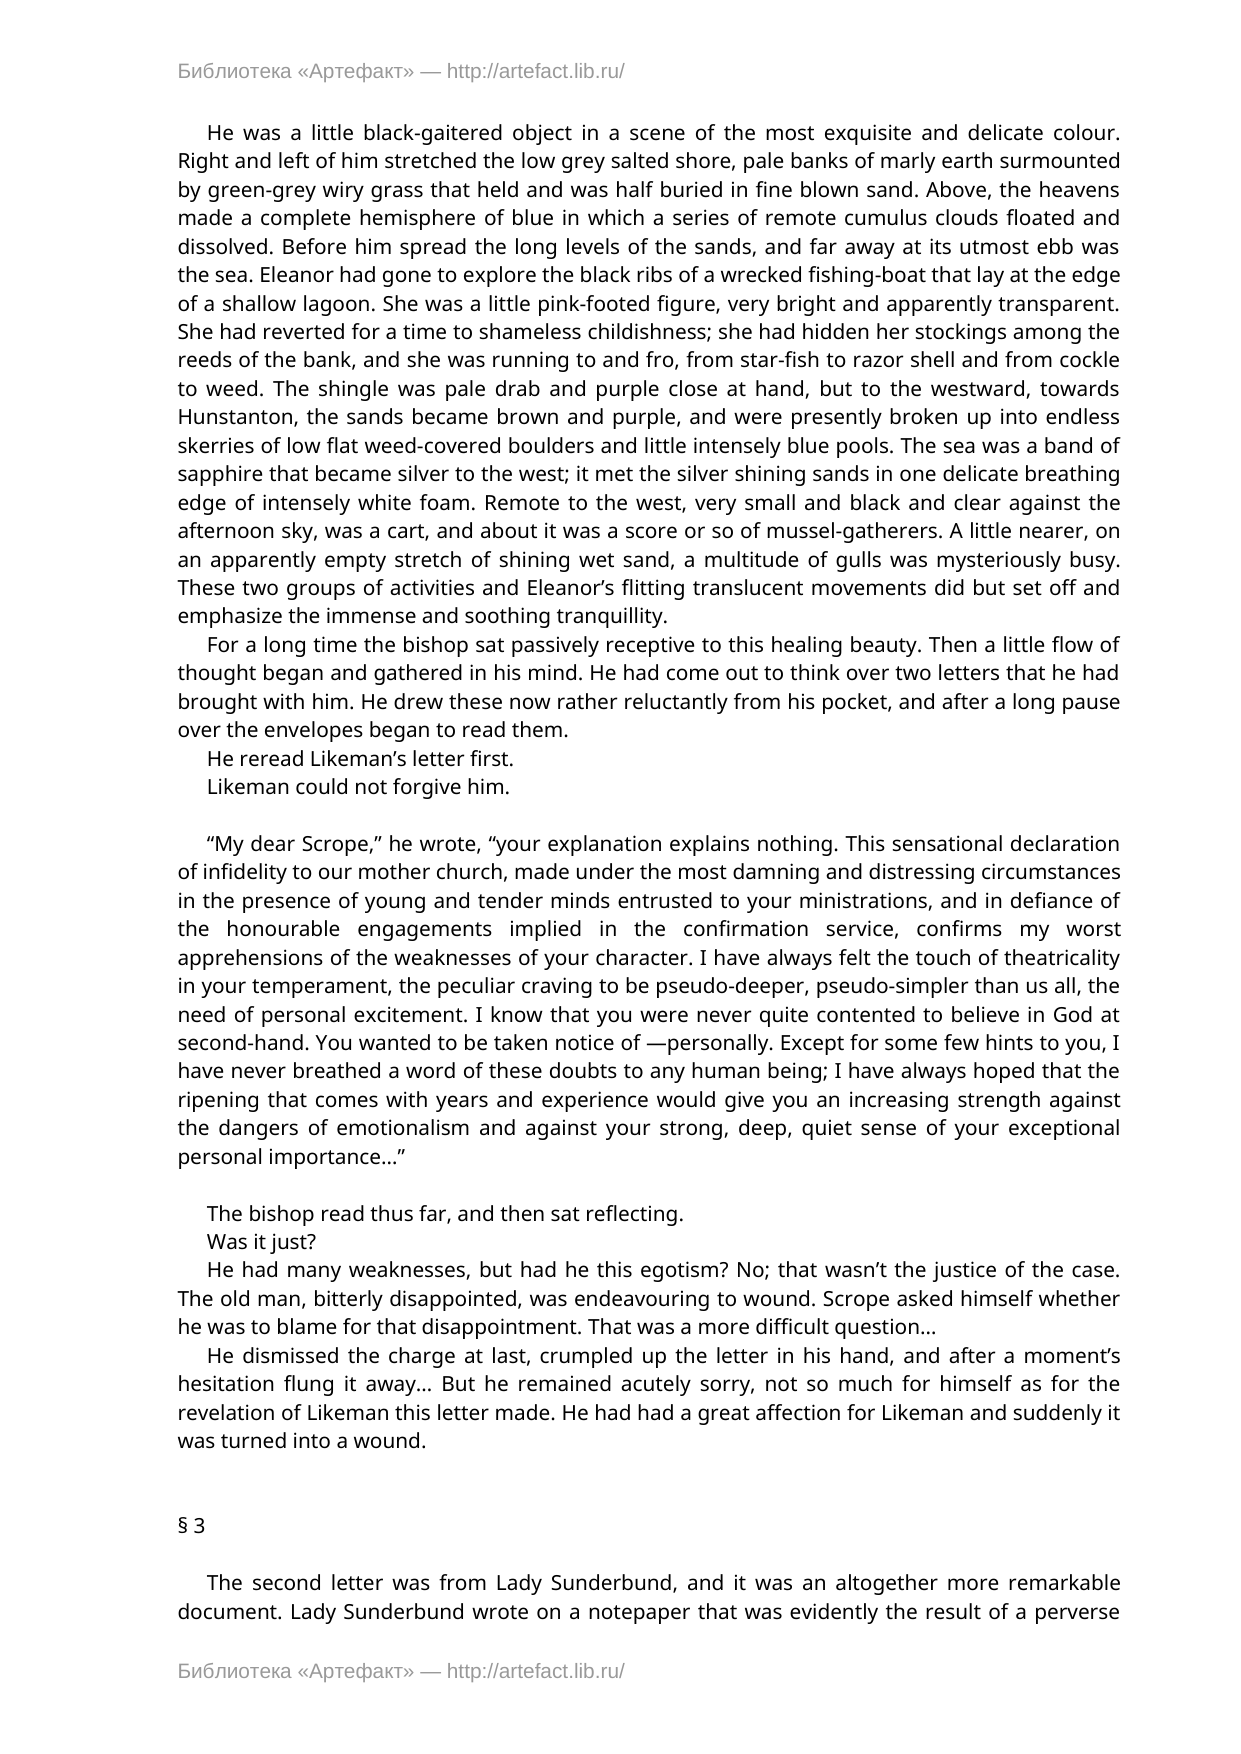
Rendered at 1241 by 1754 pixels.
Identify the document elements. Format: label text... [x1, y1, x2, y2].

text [177, 1568, 1122, 1625]
text “My dear Scrope,” he wrote, “your explanation explains nothing. This sensational declaration of infidelity to our mother church, made under the most damning and distressing circumstances in the presence of young and tender minds entrusted to your ministrations, and in defiance of the honourable engagements implied in the confirmation service, confirms my worst apprehensions of the weaknesses of your character. I have always felt the touch of theatricality in your temperament, the peculiar craving to be pseudo-deeper, pseudo-simpler than us all, the need of personal excitement. I know that you were never quite contented to believe in God at second-hand. You wanted to be taken notice of —personally. Except for some few hints to you, I have never breathed a word of these doubts to any human being; I have always hoped that the ripening that comes with years and experience would give you an increasing strength against the dangers of emotionalism and against your strong, deep, quiet sense of your exceptional personal importance…” [177, 829, 1122, 1170]
text Was it just? [177, 1227, 1122, 1256]
text The bishop read thus far, and then sat reflecting. [177, 1199, 1122, 1227]
text He was a little black-gaitered object in a scene of the most exquisite and delicate colour. Right and left of him stretched the low grey salted shore, pale banks of marly earth surmounted by green-grey wiry grass that held and was half buried in fine blown sand. Above, the heavens made a complete hemisphere of blue in which a series of remote cumulus clouds floated and dissolved. Before him spread the long levels of the sands, and far away at its utmost ebb was the sea. Eleanor had gone to explore the black ribs of a wrecked fishing-boat that lay at the edge of a shallow lagoon. She was a little pink-footed figure, very bright and apparently transparent. She had reverted for a time to shameless childishness; she had hidden her stockings among the reeds of the bank, and she was running to and fro, from star-fish to razor shell and from cockle to weed. The shingle was pale drab and purple close at hand, but to the westward, towards Hunstanton, the sands became brown and purple, and were presently broken up into endless skerries of low flat weed-covered boulders and little intensely blue pools. The sea was a band of sapphire that became silver to the west; it met the silver shining sands in one delicate breathing edge of intensely white foam. Remote to the west, very small and black and clear against the afternoon sky, was a cart, and about it was a score or so of mussel-gatherers. A little nearer, on an apparently empty stretch of shining wet sand, a multitude of gulls was mysteriously busy. These two groups of activities and Eleanor’s flitting translucent movements did but set off and emphasize the immense and soothing tranquillity. [177, 118, 1122, 630]
text He dismissed the charge at last, crumpled up the letter in his hand, and after a moment’s hesitation flung it away… But he remained acutely sorry, not so much for himself as for the revelation of Likeman this letter made. He had had a great affection for Likeman and suddenly it was turned into a wound. [177, 1341, 1122, 1455]
text For a long time the bishop sat passively receptive to this healing beauty. Then a little flow of thought began and gathered in his mind. He had come out to think over two letters that he had brought with him. He drew these now rather reluctantly from his pocket, and after a long pause over the envelopes began to read them. [177, 630, 1122, 744]
text § 3 [177, 1512, 1122, 1540]
text He reread Likeman’s letter first. [177, 744, 1122, 772]
text He had many weaknesses, but had he this egotism? No; that wasn’t the justice of the case. The old man, bitterly disappointed, was endeavouring to wound. Scrope asked himself whether he was to blame for that disappointment. That was a more difficult question… [177, 1256, 1122, 1341]
text Likeman could not forgive him. [177, 772, 1122, 801]
